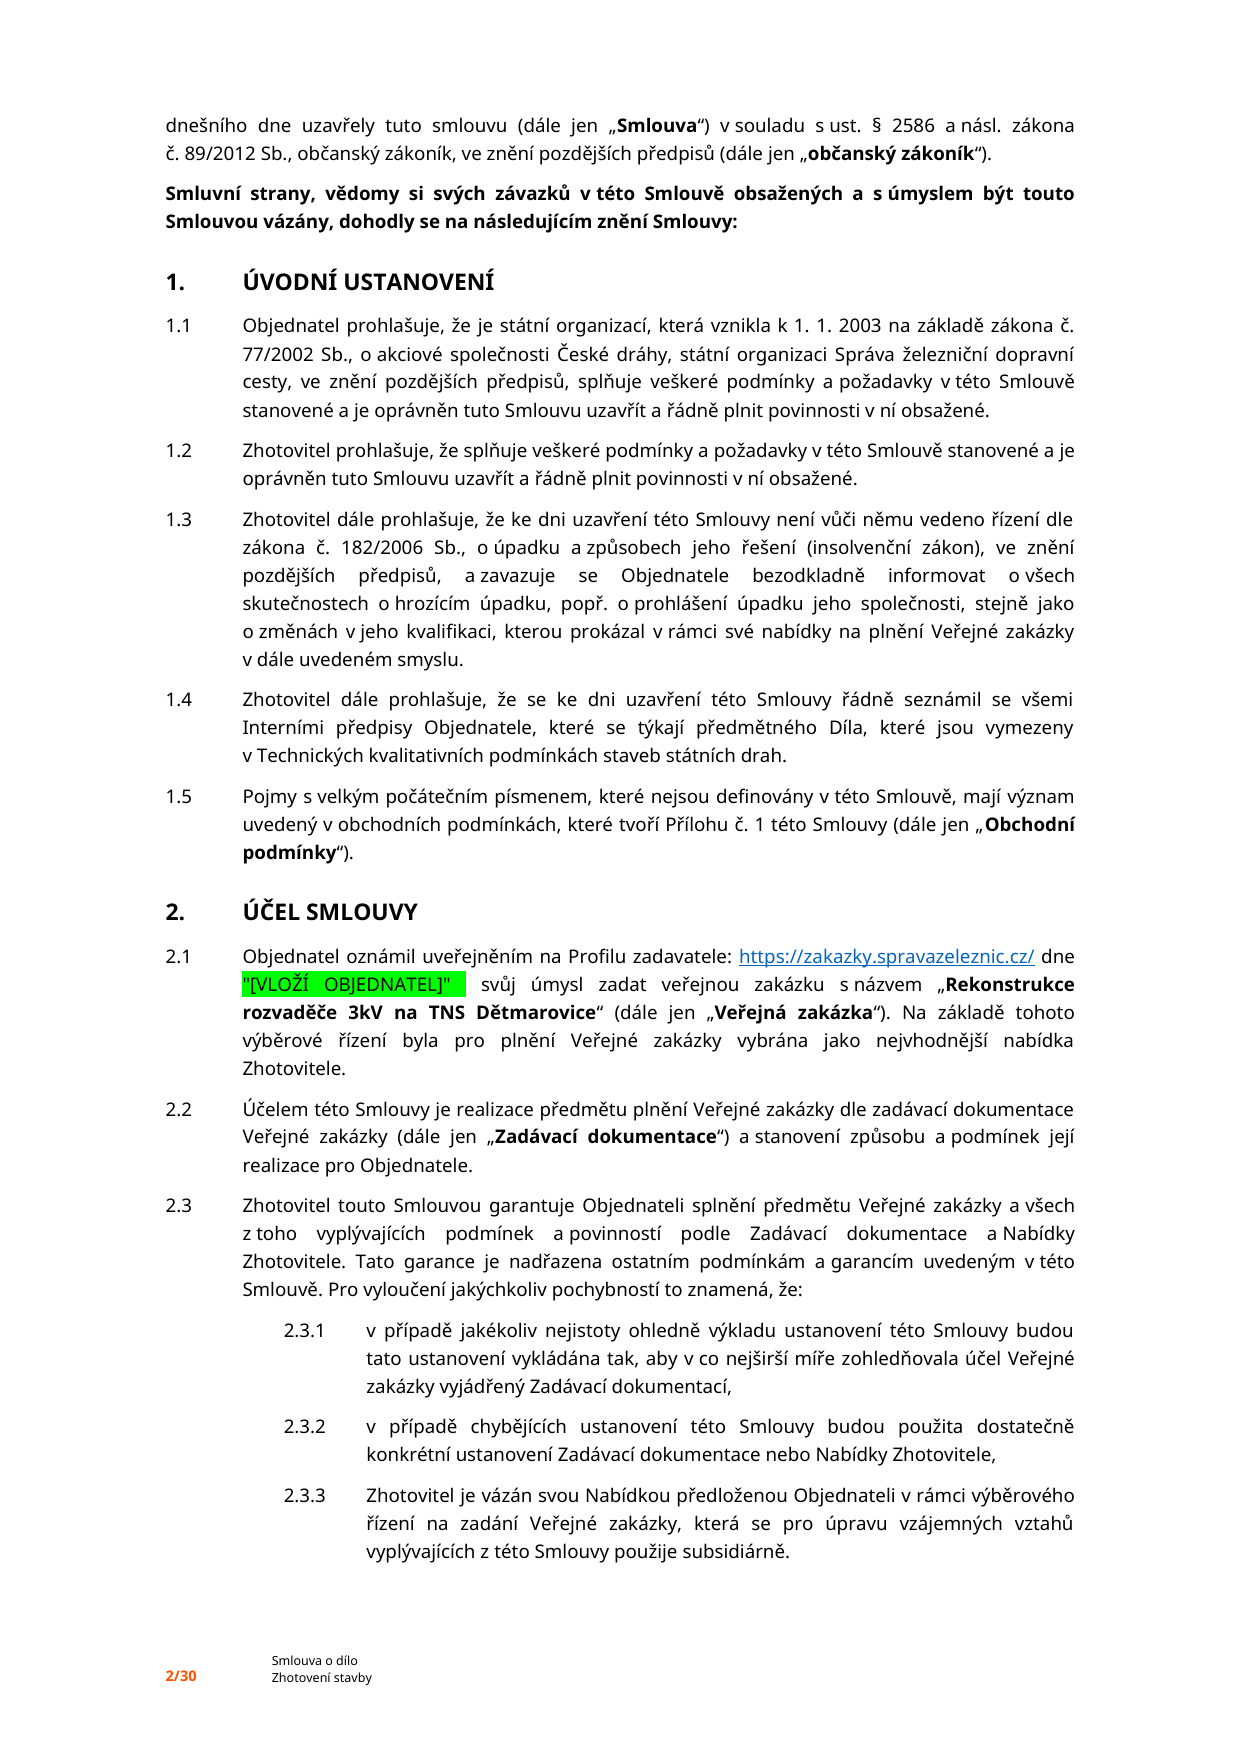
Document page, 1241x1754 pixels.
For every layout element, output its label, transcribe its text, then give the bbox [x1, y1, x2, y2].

text Účelem této Smlouvy je realizace předmětu plnění Veřejné zakázky dle zadávací dokumentace Veřejné zakázky (dále jen „Zadávací dokumentace“) a stanovení způsobu a podmínek její realizace pro Objednatele. [165, 1096, 1075, 1177]
text Zhotovitel touto Smlouvou garantuje Objednateli splnění předmětu Veřejné zakázky a všech z toho vyplývajících podmínek a povinností podle Zadávací dokumentace a Nabídky Zhotovitele. Tato garance je nadřazena ostatním podmínkám a garancím uvedeným v této Smlouvě. Pro vyloučení jakýchkoliv pochybností to znamená, že: [165, 1192, 1075, 1302]
text v případě jakékoliv nejistoty ohledně výkladu ustanovení této Smlouvy budou tato ustanovení vykládána tak, aby v co nejširší míře zohledňovala účel Veřejné zakázky vyjádřený Zadávací dokumentací, [283, 1317, 1075, 1398]
text Pojmy s velkým počátečním písmenem, které nejsou definovány v této Smlouvě, mají význam uvedený v obchodních podmínkách, které tvoří Přílohu č. 1 této Smlouvy (dále jen „Obchodní podmínky“). [165, 783, 1075, 865]
text Zhotovitel je vázán svou Nabídkou předloženou Objednateli v rámci výběrového řízení na zadání Veřejné zakázky, která se pro úpravu vzájemných vztahů vyplývajících z této Smlouvy použije subsidiárně. [283, 1482, 1075, 1564]
text dnešního dne uzavřely tuto smlouvu (dále jen „Smlouva“) v souladu s ust. § 2586 a násl. zákona č. 89/2012 Sb., občanský zákoník, ve znění pozdějších předpisů (dále jen „občanský zákoník“). [165, 112, 1075, 166]
text ÚVODNÍ USTANOVENÍ [165, 266, 1075, 297]
text Zhotovitel dále prohlašuje, že ke dni uzavření této Smlouvy není vůči němu vedeno řízení dle zákona č. 182/2006 Sb., o úpadku a způsobech jeho řešení (insolvenční zákon), ve znění pozdějších předpisů, a zavazuje se Objednatele bezodkladně informovat o všech skutečnostech o hrozícím úpadku, popř. o prohlášení úpadku jeho společnosti, stejně jako o změnách v jeho kvalifikaci, kterou prokázal v rámci své nabídky na plnění Veřejné zakázky v dále uvedeném smyslu. [165, 506, 1075, 672]
text ÚČEL SMLOUVY [165, 896, 1075, 928]
text Objednatel oznámil uveřejněním na Profilu zadavatele: https://zakazky.spravazeleznic.cz/ dne svůj úmysl zadat veřejnou zakázku s názvem „Rekonstrukce rozvaděče 3kV na TNS Dětmarovice“ (dále jen „Veřejná zakázka“). Na základě tohoto výběrové řízení byla pro plnění Veřejné zakázky vybrána jako nejvhodnější nabídka Zhotovitele. [165, 943, 1075, 1081]
text v případě chybějících ustanovení této Smlouvy budou použita dostatečně konkrétní ustanovení Zadávací dokumentace nebo Nabídky Zhotovitele, [283, 1413, 1075, 1467]
text Objednatel prohlašuje, že je státní organizací, která vznikla k 1. 1. 2003 na základě zákona č. 77/2002 Sb., o akciové společnosti České dráhy, státní organizaci Správa železniční dopravní cesty, ve znění pozdějších předpisů, splňuje veškeré podmínky a požadavky v této Smlouvě stanovené a je oprávněn tuto Smlouvu uzavřít a řádně plnit povinnosti v ní obsažené. [165, 313, 1075, 422]
text Zhotovitel prohlašuje, že splňuje veškeré podmínky a požadavky v této Smlouvě stanovené a je oprávněn tuto Smlouvu uzavřít a řádně plnit povinnosti v ní obsažené. [165, 437, 1075, 491]
text Zhotovitel dále prohlašuje, že se ke dni uzavření této Smlouvy řádně seznámil se všemi Interními předpisy Objednatele, které se týkají předmětného Díla, které jsou vymezeny v Technických kvalitativních podmínkách staveb státních drah. [165, 687, 1075, 768]
text Smluvní strany, vědomy si svých závazků v této Smlouvě obsažených a s úmyslem být touto Smlouvou vázány, dohodly se na následujícím znění Smlouvy: [165, 181, 1075, 234]
